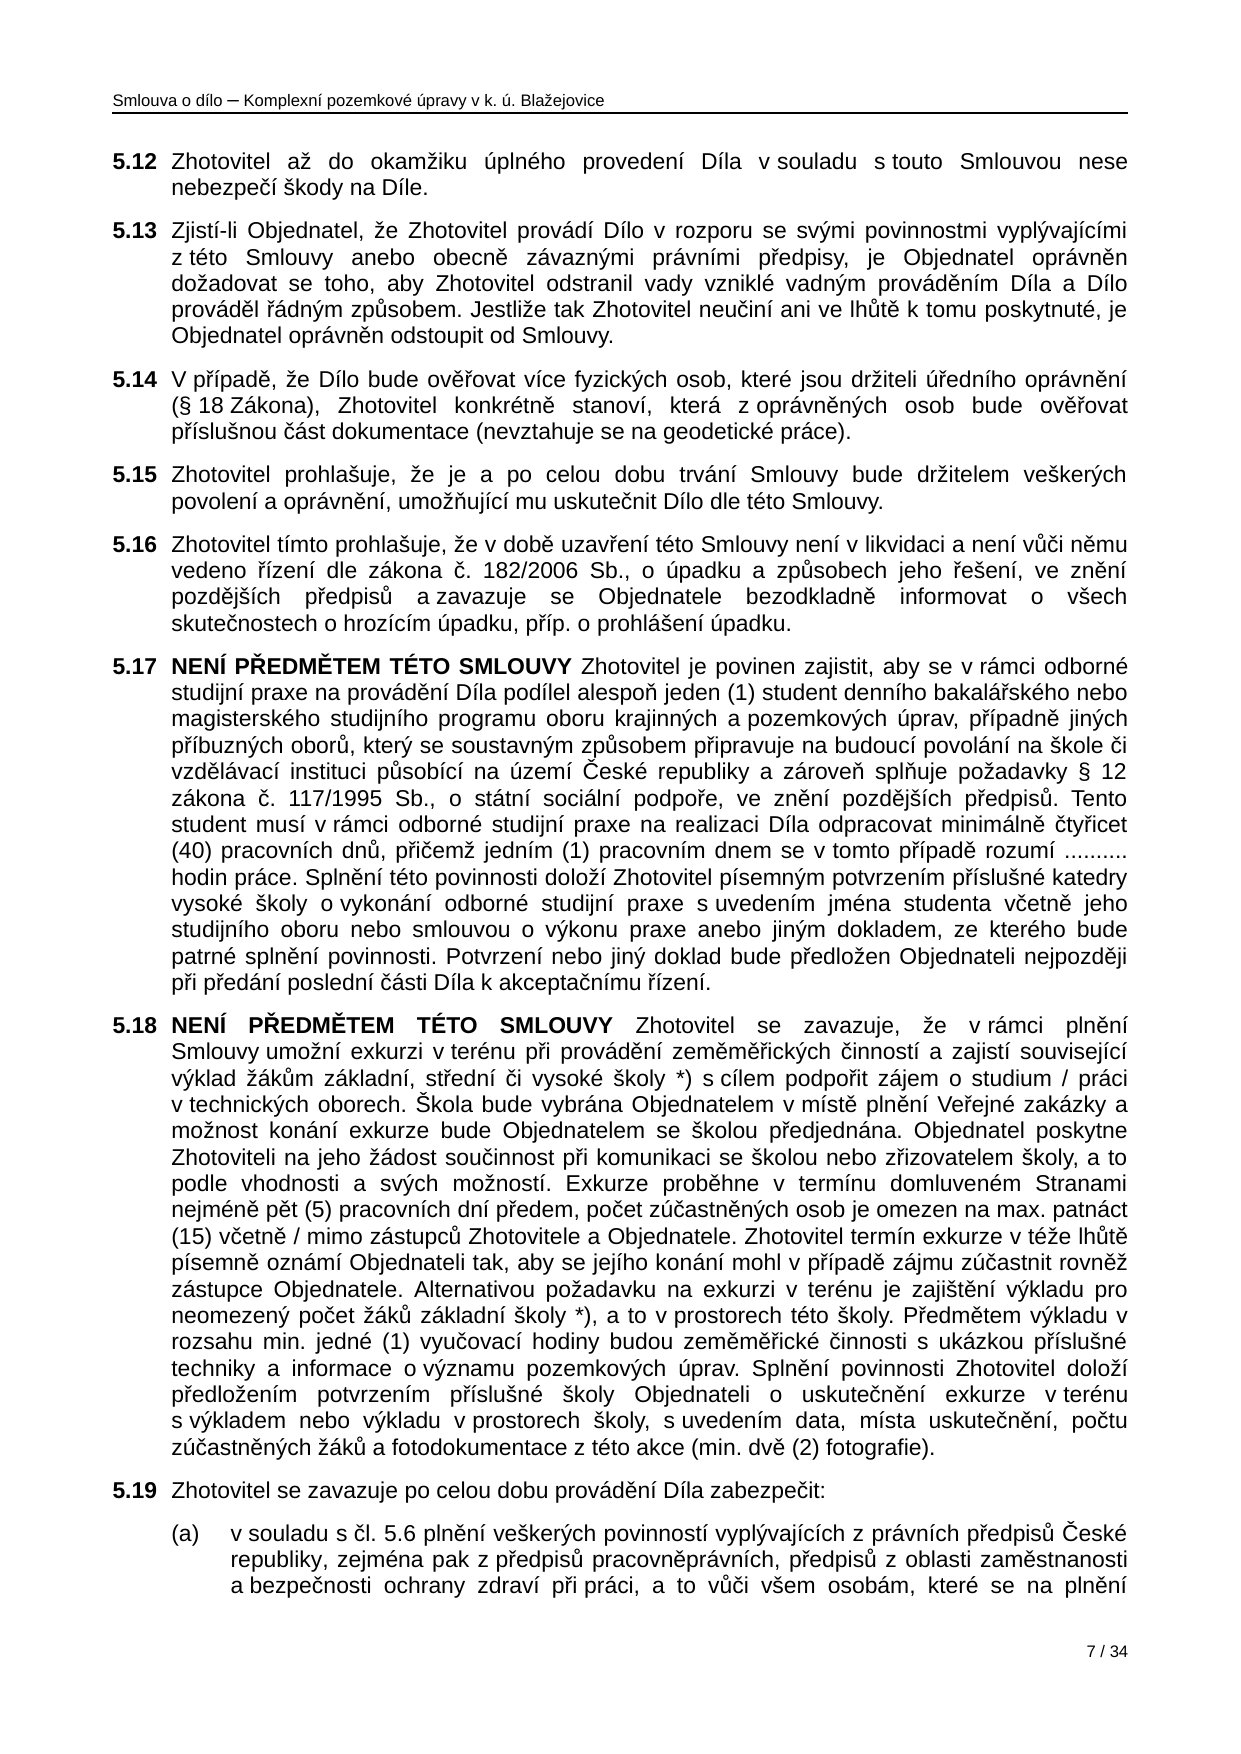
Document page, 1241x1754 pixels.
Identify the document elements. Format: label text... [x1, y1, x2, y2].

text NENÍ PŘEDMĚTEM TÉTO SMLOUVY Zhotovitel je povinen zajistit, aby se v rámci odborné studijní praxe na provádění Díla podílel alespoň jeden (1) student denního bakalářského nebo magisterského studijního programu oboru krajinných a pozemkových úprav, případně jiných příbuzných oborů, který se soustavným způsobem připravuje na budoucí povolání na škole či vzdělávací instituci působící na území České republiky a zároveň splňuje požadavky § 12 zákona č. 117/1995 Sb., o státní sociální podpoře, ve znění pozdějších předpisů. Tento student musí v rámci odborné studijní praxe na realizaci Díla odpracovat minimálně čtyřicet (40) pracovních dnů, přičemž jedním (1) pracovním dnem se v tomto případě rozumí .......... hodin práce. Splnění této povinnosti doloží Zhotovitel písemným potvrzením příslušné katedry vysoké školy o vykonání odborné studijní praxe s uvedením jména studenta včetně jeho studijního oboru nebo smlouvou o výkonu praxe anebo jiným dokladem, ze kterého bude patrné splnění povinnosti. Potvrzení nebo jiný doklad bude předložen Objednateli nejpozději při předání poslední části Díla k akceptačnímu řízení. [112, 653, 1128, 995]
text Zjistí-li Objednatel, že Zhotovitel provádí Dílo v rozporu se svými povinnostmi vyplývajícími z této Smlouvy anebo obecně závaznými právními předpisy, je Objednatel oprávněn dožadovat se toho, aby Zhotovitel odstranil vady vzniklé vadným prováděním Díla a Dílo prováděl řádným způsobem. Jestliže tak Zhotovitel neučiní ani ve lhůtě k tomu poskytnuté, je Objednatel oprávněn odstoupit od Smlouvy. [112, 217, 1128, 349]
text Zhotovitel prohlašuje, že je a po celou dobu trvání Smlouvy bude držitelem veškerých povolení a oprávnění, umožňující mu uskutečnit Dílo dle této Smlouvy. [112, 461, 1128, 514]
text Zhotovitel až do okamžiku úplného provedení Díla v souladu s touto Smlouvou nese nebezpečí škody na Díle. [112, 148, 1128, 200]
text Zhotovitel se zavazuje po celou dobu provádění Díla zabezpečit: [112, 1477, 1128, 1503]
text Zhotovitel tímto prohlašuje, že v době uzavření této Smlouvy není v likvidaci a není vůči němu vedeno řízení dle zákona č. 182/2006 Sb., o úpadku a způsobech jeho řešení, ve znění pozdějších předpisů a zavazuje se Objednatele bezodkladně informovat o všech skutečnostech o hrozícím úpadku, příp. o prohlášení úpadku. [112, 531, 1128, 636]
text V případě, že Dílo bude ověřovat více fyzických osob, které jsou držiteli úředního oprávnění (§ 18 Zákona), Zhotovitel konkrétně stanoví, která z oprávněných osob bude ověřovat příslušnou část dokumentace (nevztahuje se na geodetické práce). [112, 366, 1128, 444]
text NENÍ PŘEDMĚTEM TÉTO SMLOUVY Zhotovitel se zavazuje, že v rámci plnění Smlouvy umožní exkurzi v terénu při provádění zeměměřických činností a zajistí související výklad žákům základní, střední či vysoké školy *) s cílem podpořit zájem o studium / práci v technických oborech. Škola bude vybrána Objednatelem v místě plnění Veřejné zakázky a možnost konání exkurze bude Objednatelem se školou předjednána. Objednatel poskytne Zhotoviteli na jeho žádost součinnost při komunikaci se školou nebo zřizovatelem školy, a to podle vhodnosti a svých možností. Exkurze proběhne v termínu domluveném Stranami nejméně pět (5) pracovních dní předem, počet zúčastněných osob je omezen na max. patnáct (15) včetně / mimo zástupců Zhotovitele a Objednatele. Zhotovitel termín exkurze v téže lhůtě písemně oznámí Objednateli tak, aby se jejího konání mohl v případě zájmu zúčastnit rovněž zástupce Objednatele. Alternativou požadavku na exkurzi v terénu je zajištění výkladu pro neomezený počet žáků základní školy *), a to v prostorech této školy. Předmětem výkladu v rozsahu min. jedné (1) vyučovací hodiny budou zeměměřické činnosti s ukázkou příslušné techniky a informace o významu pozemkových úprav. Splnění povinnosti Zhotovitel doloží předložením potvrzením příslušné školy Objednateli o uskutečnění exkurze v terénu s výkladem nebo výkladu v prostorech školy, s uvedením data, místa uskutečnění, počtu zúčastněných žáků a fotodokumentace z této akce (min. dvě (2) fotografie). [112, 1012, 1128, 1460]
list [171, 1520, 1128, 1599]
